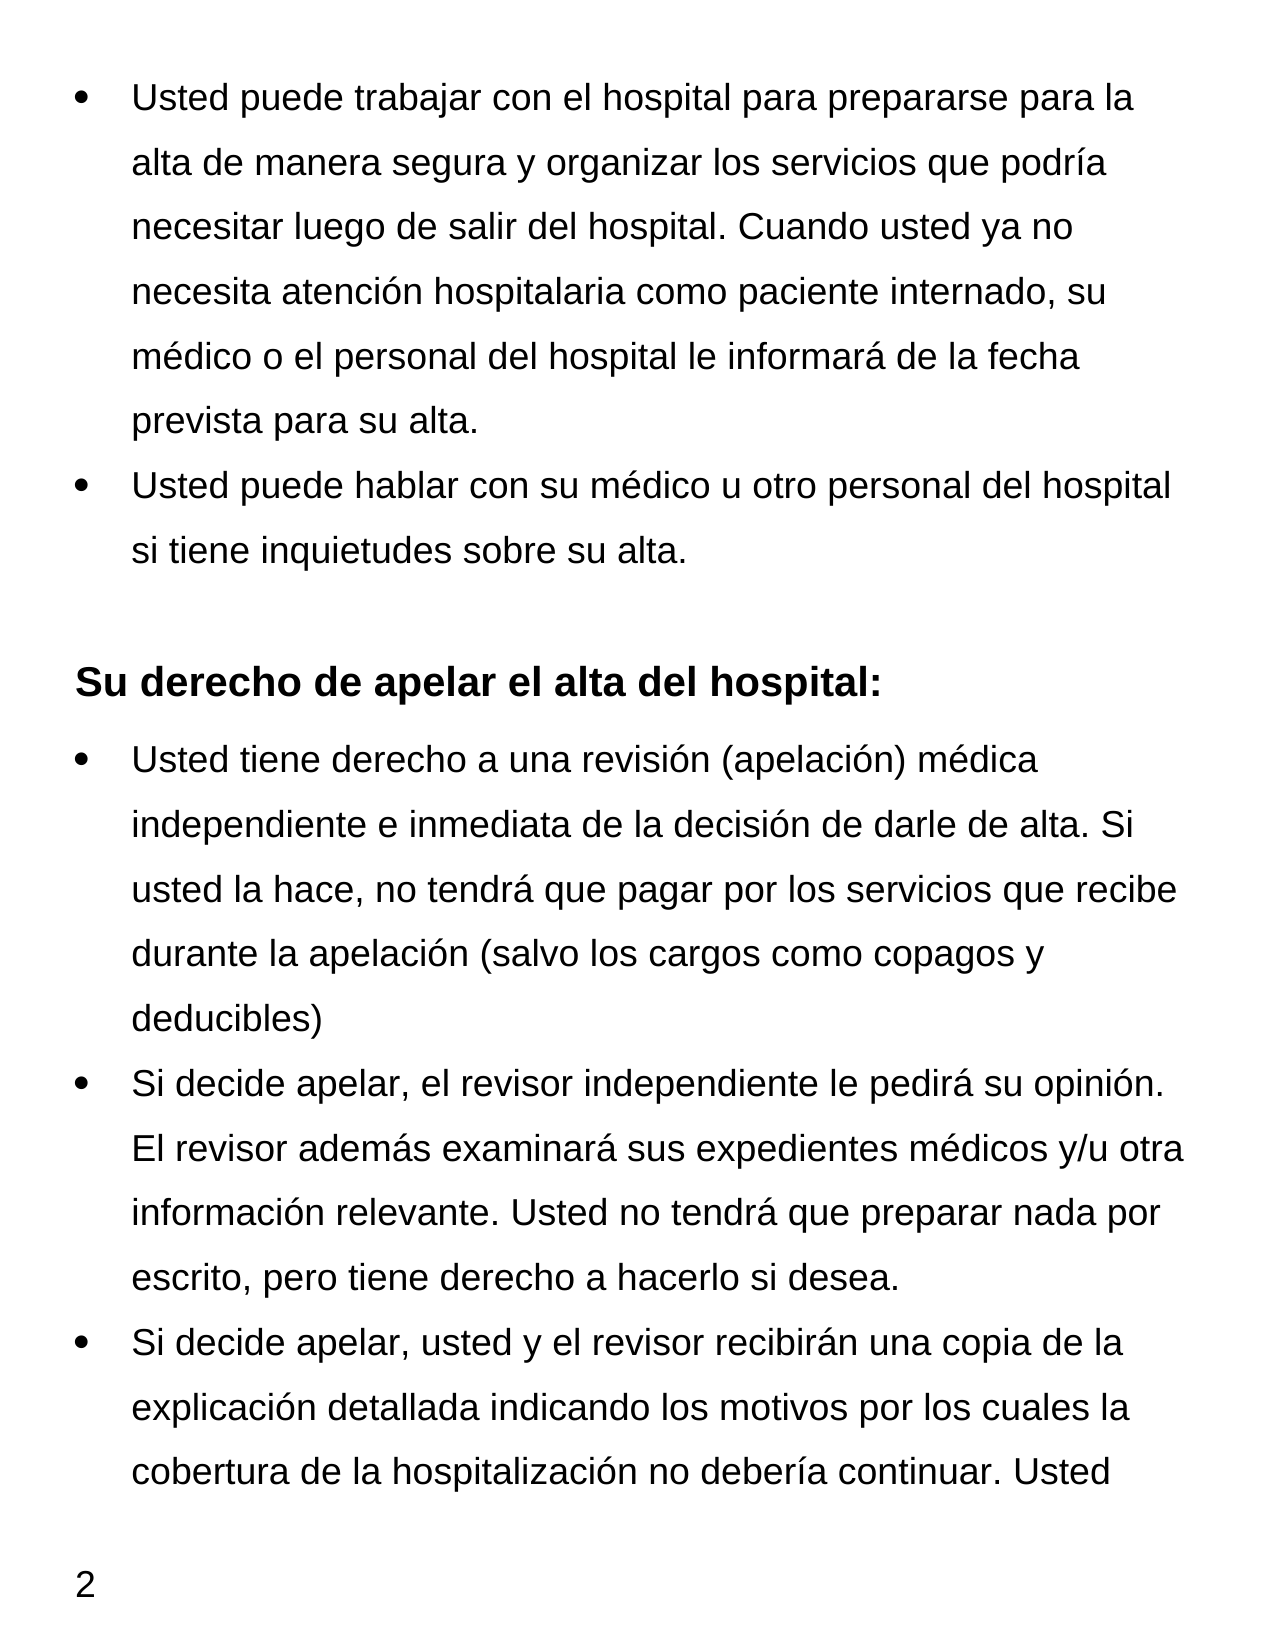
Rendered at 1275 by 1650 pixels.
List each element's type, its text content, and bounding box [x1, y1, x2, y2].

list Usted tiene derecho a una revisión (apelación) médica independiente e inmediata de la decisión de darle de alta. Si usted la hace, no tendrá que pagar por los servicios que recibe durante la apelación (salvo los cargos como copagos y deducibles) [75, 737, 1200, 1039]
text Su derecho de apelar el alta del hospital: [75, 657, 1200, 705]
list Si decide apelar, el revisor independiente le pedirá su opinión. El revisor además examinará sus expedientes médicos y/u otra información relevante. Usted no tendrá que preparar nada por escrito, pero tiene derecho a hacerlo si desea. [75, 1061, 1200, 1298]
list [75, 1320, 1200, 1492]
list Usted puede trabajar con el hospital para prepararse para la alta de manera segura y organizar los servicios que podría necesitar luego de salir del hospital. Cuando usted ya no necesita atención hospitalaria como paciente internado, su médico o el personal del hospital le informará de la fecha prevista para su alta. [75, 75, 1200, 442]
list Usted puede hablar con su médico u otro personal del hospital si tiene inquietudes sobre su alta. [75, 463, 1200, 571]
